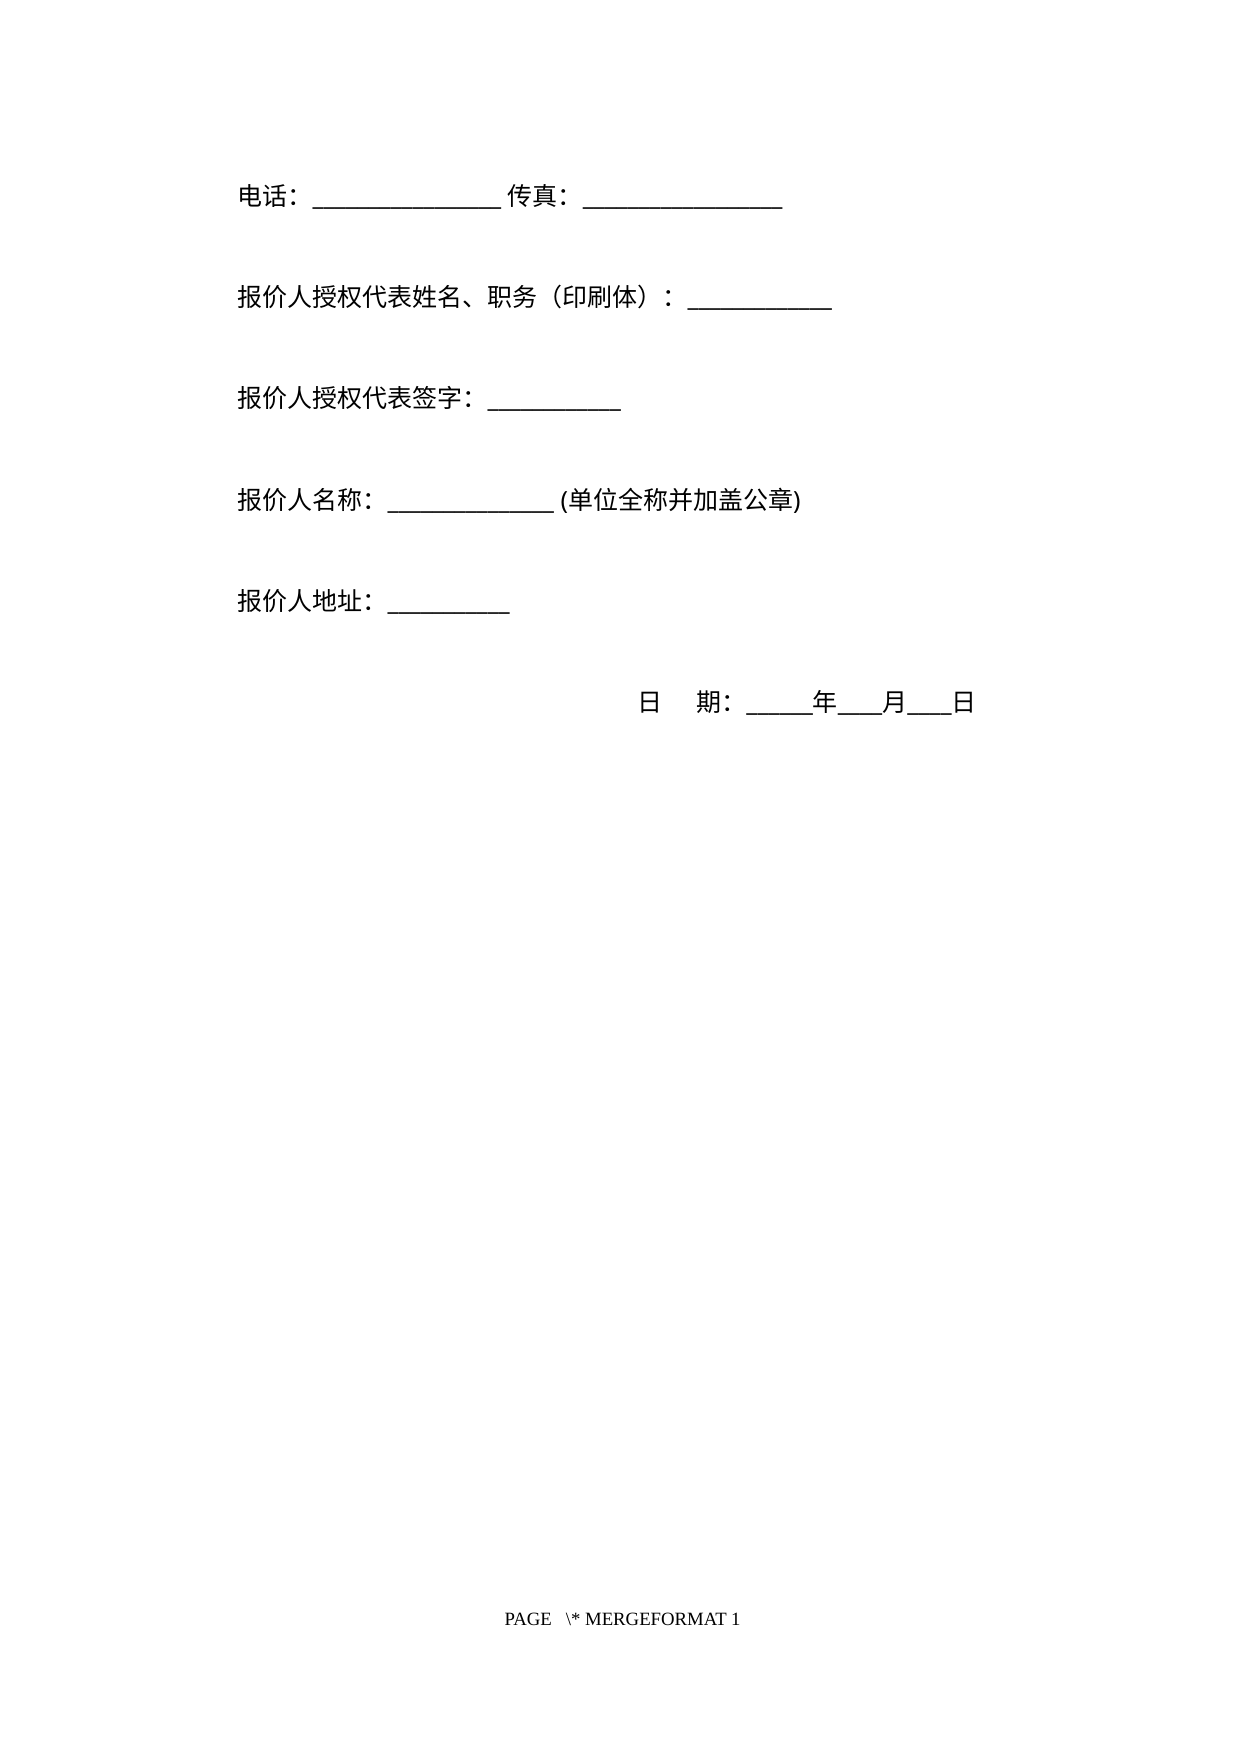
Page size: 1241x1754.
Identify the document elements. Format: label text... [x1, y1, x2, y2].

text 报价人名称：_______________ (单位全称并加盖公章) [187, 466, 1053, 531]
text 报价人授权代表姓名、职务（印刷体）：_____________ [187, 263, 1053, 328]
text 报价人地址：___________ [187, 567, 1053, 632]
text 电话：_________________ 传真：__________________ [187, 162, 1053, 227]
text 日 期：______年____月____日 [187, 668, 1053, 733]
text 报价人授权代表签字：____________ [187, 364, 1053, 429]
